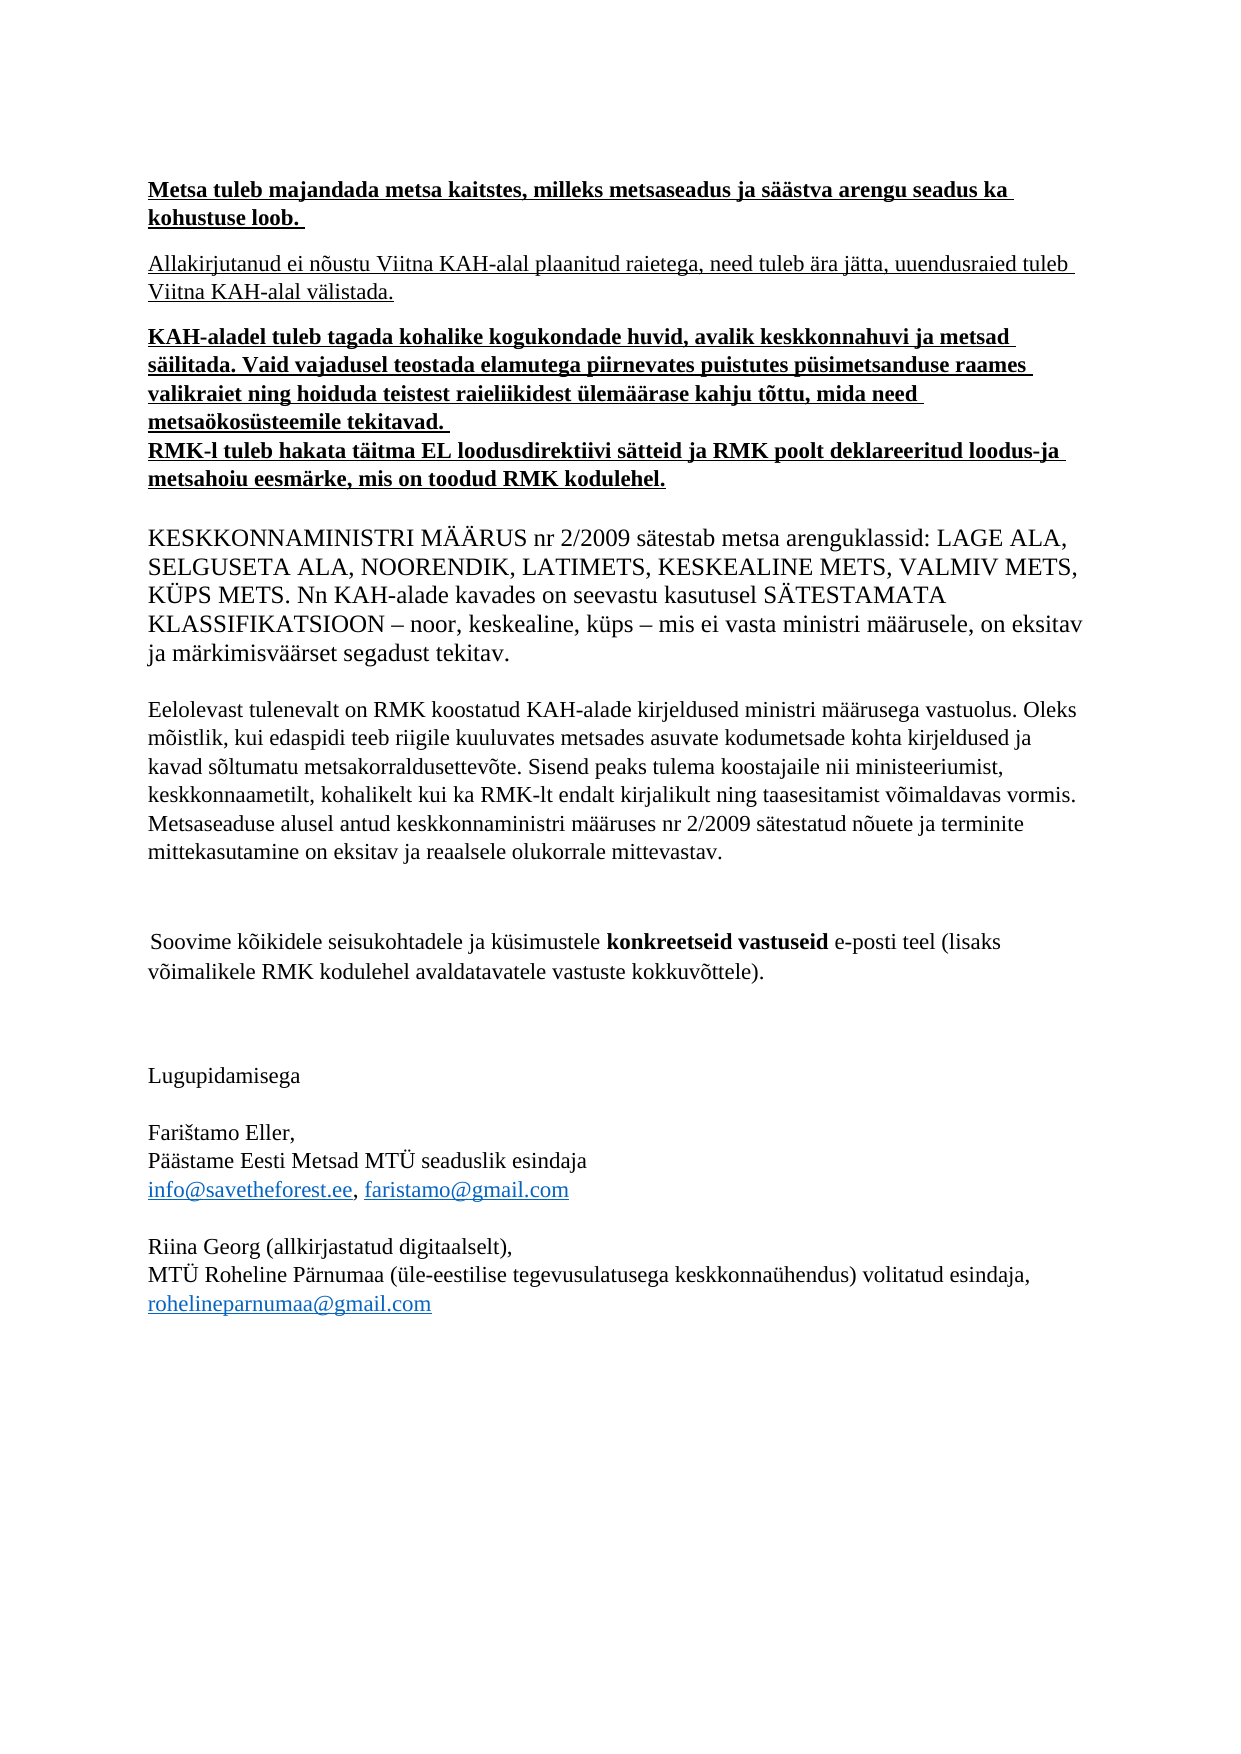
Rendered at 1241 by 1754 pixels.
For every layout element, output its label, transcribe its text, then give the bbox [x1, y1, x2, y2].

text Eelolevast tulenevalt on RMK koostatud KAH-alade kirjeldused ministri määrusega vastuolus. Oleks mõistlik, kui edaspidi teeb riigile kuuluvates metsades asuvate kodumetsade kohta kirjeldused ja kavad sõltumatu metsakorraldusettevõte. Sisend peaks tulema koostajaile nii ministeeriumist, keskkonnaametilt, kohalikelt kui ka RMK-lt endalt kirjalikult ning taasesitamist võimaldavas vormis. Metsaseaduse alusel antud keskkonnaministri määruses nr 2/2009 sätestatud nõuete ja terminite mittekasutamine on eksitav ja reaalsele olukorrale mittevastav. [148, 696, 1093, 864]
text KAH-aladel tuleb tagada kohalike kogukondade huvid, avalik keskkonnahuvi ja metsad säilitada. Vaid vajadusel teostada elamutega piirnevates puistutes püsimetsanduse raames valikraiet ning hoiduda teistest raieliikidest ülemäärase kahju tõttu, mida need metsaökosüsteemile tekitavad. RMK-l tuleb hakata täitma EL loodusdirektiivi sätteid ja RMK poolt deklareeritud loodus-ja metsahoiu eesmärke, mis on toodud RMK kodulehel. [148, 323, 1093, 492]
text Soovime kõikidele seisukohtadele ja küsimustele konkreetseid vastuseid e-posti teel (lisaks võimalikele RMK kodulehel avaldatavatele vastuste kokkuvõttele). [148, 928, 1093, 1043]
text KESKKONNAMINISTRI MÄÄRUS nr 2/2009 sätestab metsa arenguklassid: LAGE ALA, SELGUSETA ALA, NOORENDIK, LATIMETS, KESKEALINE METS, VALMIV METS, KÜPS METS. Nn KAH-alade kavades on seevastu kasutusel SÄTESTAMATA KLASSIFIKATSIOON – noor, keskealine, küps – mis ei vasta ministri määrusele, on eksitav ja märkimisväärset segadust tekitav. [148, 523, 1093, 667]
text Lugupidamisega Farištamo Eller, Päästame Eesti Metsad MTÜ seaduslik esindaja info@savetheforest.ee, faristamo@gmail.com Riina Georg (allkirjastatud digitaalselt), MTÜ Roheline Pärnumaa (üle-eestilise tegevusulatusega keskkonnaühendus) volitatud esindaja, rohelineparnumaa@gmail.com [148, 1062, 1093, 1316]
text Allakirjutanud ei nõustu Viitna KAH-alal plaanitud raietega, need tuleb ära jätta, uuendusraied tuleb Viitna KAH-alal välistada. [148, 249, 1093, 304]
text Metsa tuleb majandada metsa kaitstes, milleks metsaseadus ja säästva arengu seadus ka kohustuse loob. [148, 148, 1093, 231]
